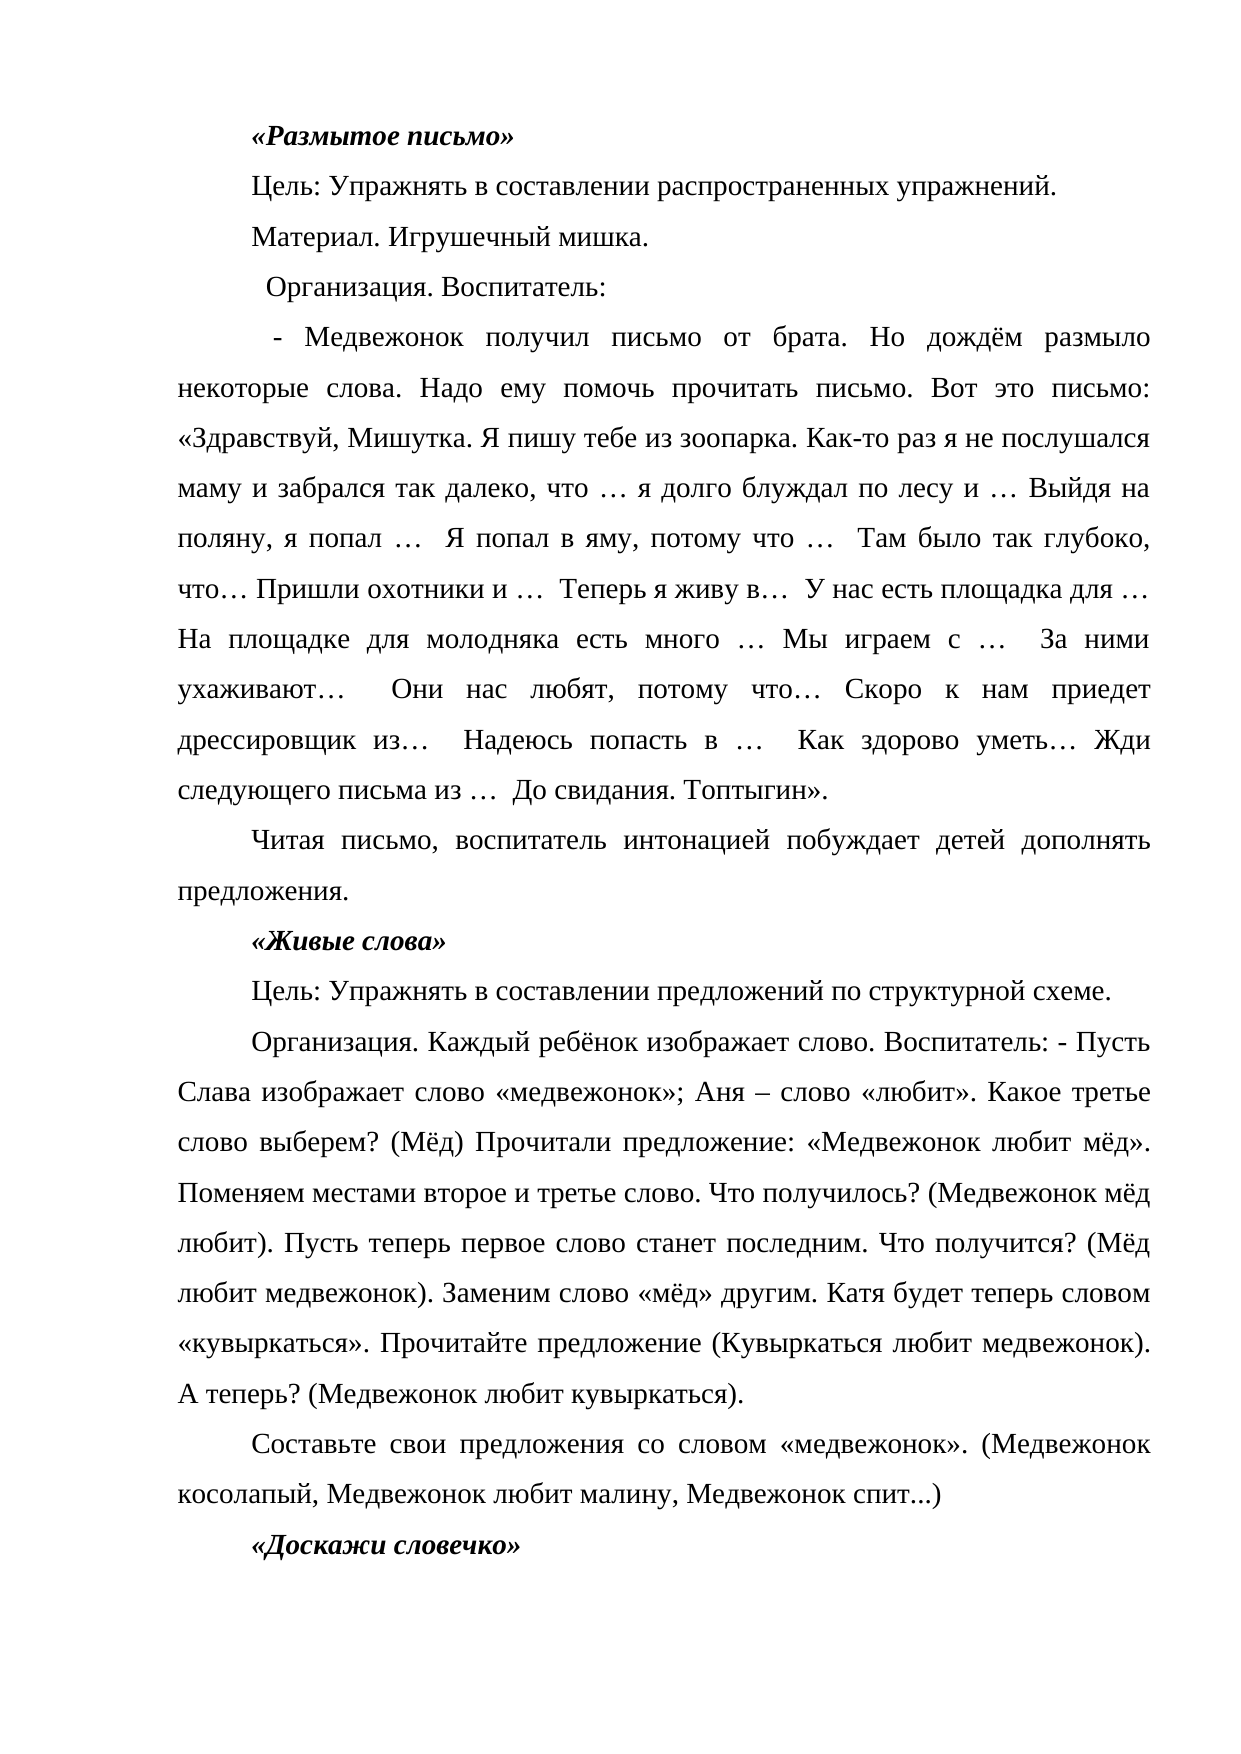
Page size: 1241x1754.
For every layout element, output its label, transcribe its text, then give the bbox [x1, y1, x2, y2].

text «Живые слова» [177, 923, 1152, 957]
text «Размытое письмо» [177, 118, 1152, 152]
text Материал. Игрушечный мишка. [177, 219, 1152, 252]
text Организация. Воспитатель: [177, 269, 1152, 303]
text Читая письмо, воспитатель интонацией побуждает детей дополнять предложения. [177, 822, 1152, 906]
text - Медвежонок получил письмо от брата. Но дождём размыло некоторые слова. Надо ему помочь прочитать письмо. Вот это письмо: «Здравствуй, Мишутка. Я пишу тебе из зоопарка. Как-то раз я не послушался маму и забрался так далеко, что … я долго блуждал по лесу и … Выйдя на поляну, я попал … Я попал в яму, потому что … Там было так глубоко, что… Пришли охотники и … Теперь я живу в… У нас есть площадка для … На площадке для молодняка есть много … Мы играем с … За ними ухаживают… Они нас любят, потому что… Скоро к нам приедет дрессировщик из… Надеюсь попасть в … Как здорово уметь… Жди следующего письма из … До свидания. Топтыгин». [177, 319, 1152, 806]
text Организация. Каждый ребёнок изображает слово. Воспитатель: - Пусть Слава изображает слово «медвежонок»; Аня – слово «любит». Какое третье слово выберем? (Мёд) Прочитали предложение: «Медвежонок любит мёд». Поменяем местами второе и третье слово. Что получилось? (Медвежонок мёд любит). Пусть теперь первое слово станет последним. Что получится? (Мёд любит медвежонок). Заменим слово «мёд» другим. Катя будет теперь словом «кувыркаться». Прочитайте предложение (Кувыркаться любит медвежонок). А теперь? (Медвежонок любит кувыркаться). [177, 1024, 1152, 1409]
text Составьте свои предложения со словом «медвежонок». (Медвежонок косолапый, Медвежонок любит малину, Медвежонок спит...) [177, 1426, 1152, 1510]
text «Доскажи словечко» [177, 1527, 1152, 1560]
text Цель: Упражнять в составлении распространенных упражнений. [177, 168, 1152, 202]
text Цель: Упражнять в составлении предложений по структурной схеме. [177, 973, 1152, 1007]
